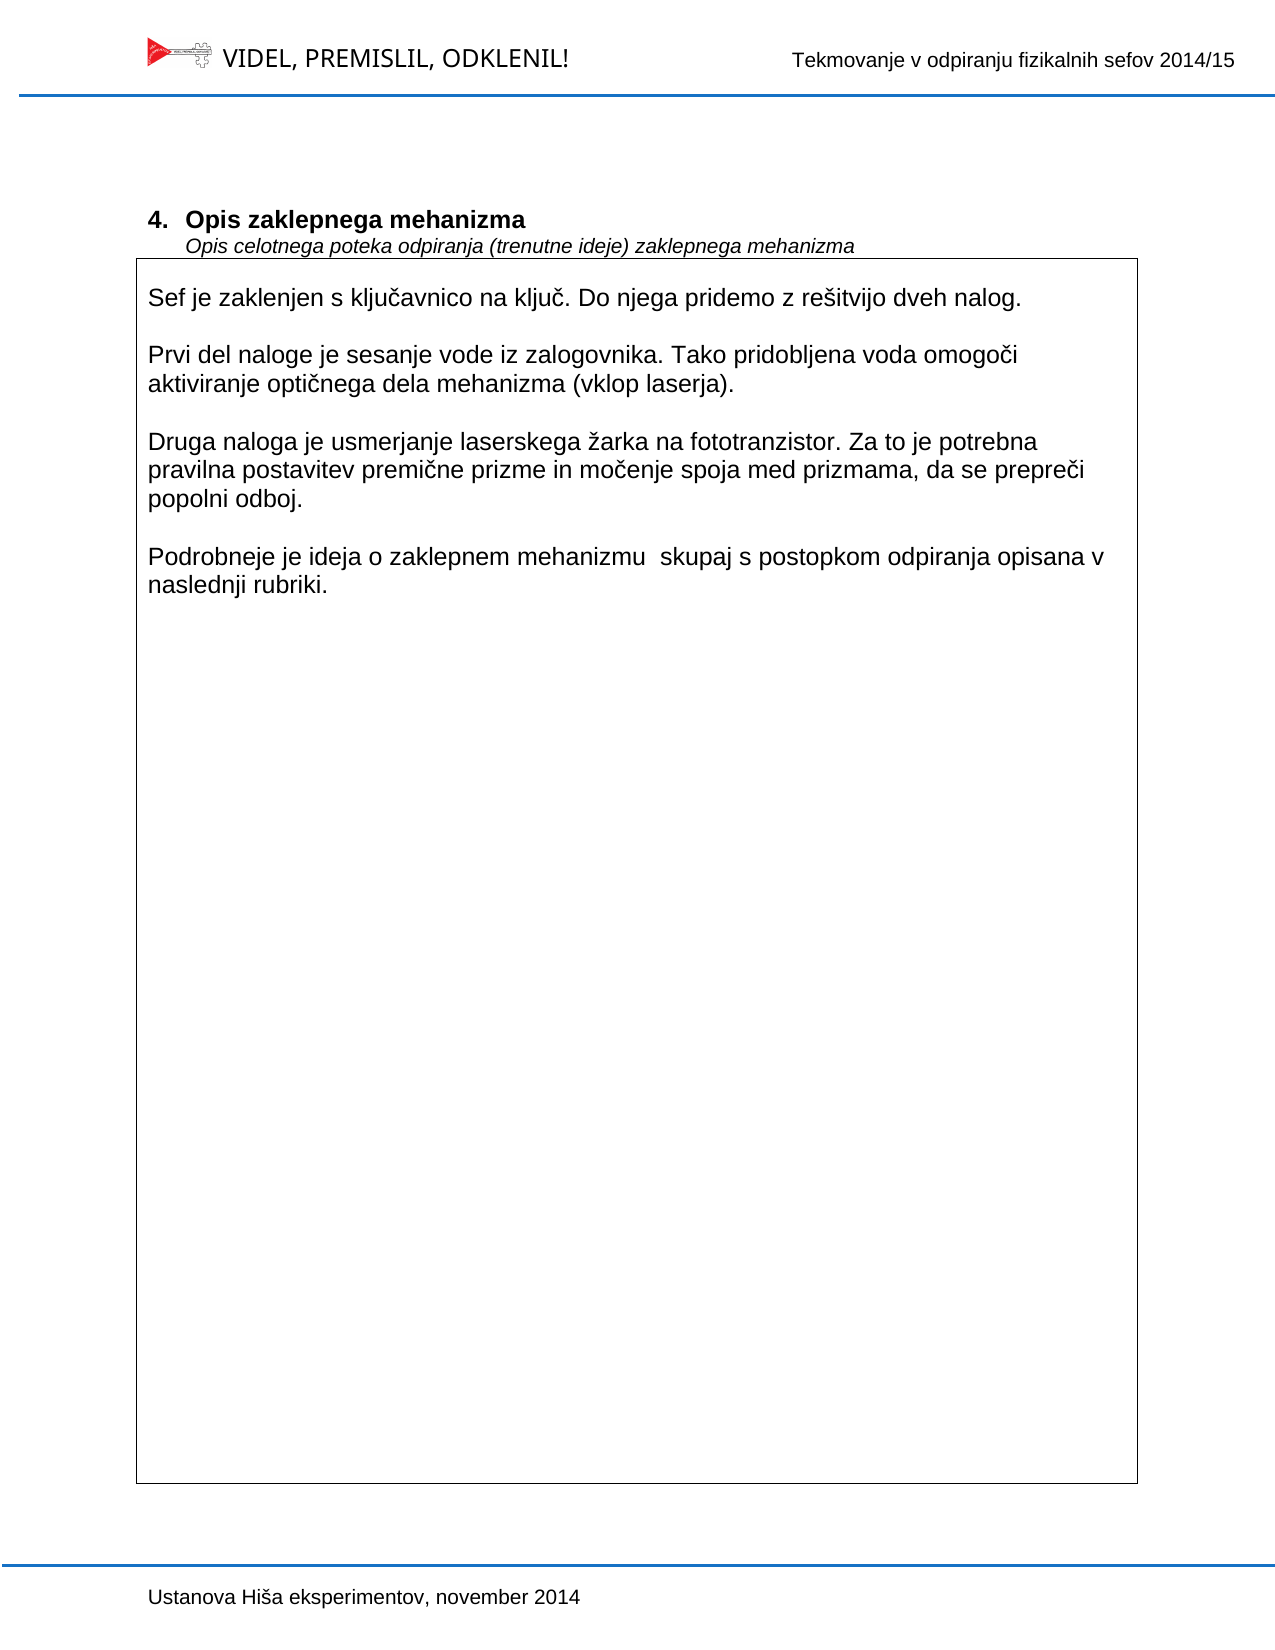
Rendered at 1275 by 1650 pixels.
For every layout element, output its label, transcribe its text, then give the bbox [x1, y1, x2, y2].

table_header Sef je zaklenjen s ključavnico na ključ. Do njega pridemo z rešitvijo dveh nalog. Prvi del naloge je sesanje vode iz zalogovnika. Tako pridobljena voda omogoči aktiviranje optičnega dela mehanizma (vklop laserja). Druga naloga je usmerjanje laserskega žarka na fototranzistor. Za to je potrebna pravilna postavitev premične prizme in močenje spoja med prizmama, da se prepreči popolni odboj. Podrobneje je ideja o zaklepnem mehanizmu skupaj s postopkom odpiranja opisana v naslednji rubriki. [137, 259, 1137, 1482]
picture [147, 37, 212, 68]
text Opis celotnega poteka odpiranja (trenutne ideje) zaklepnega mehanizma [185, 234, 1127, 258]
list Opis zaklepnega mehanizma [148, 205, 1127, 234]
